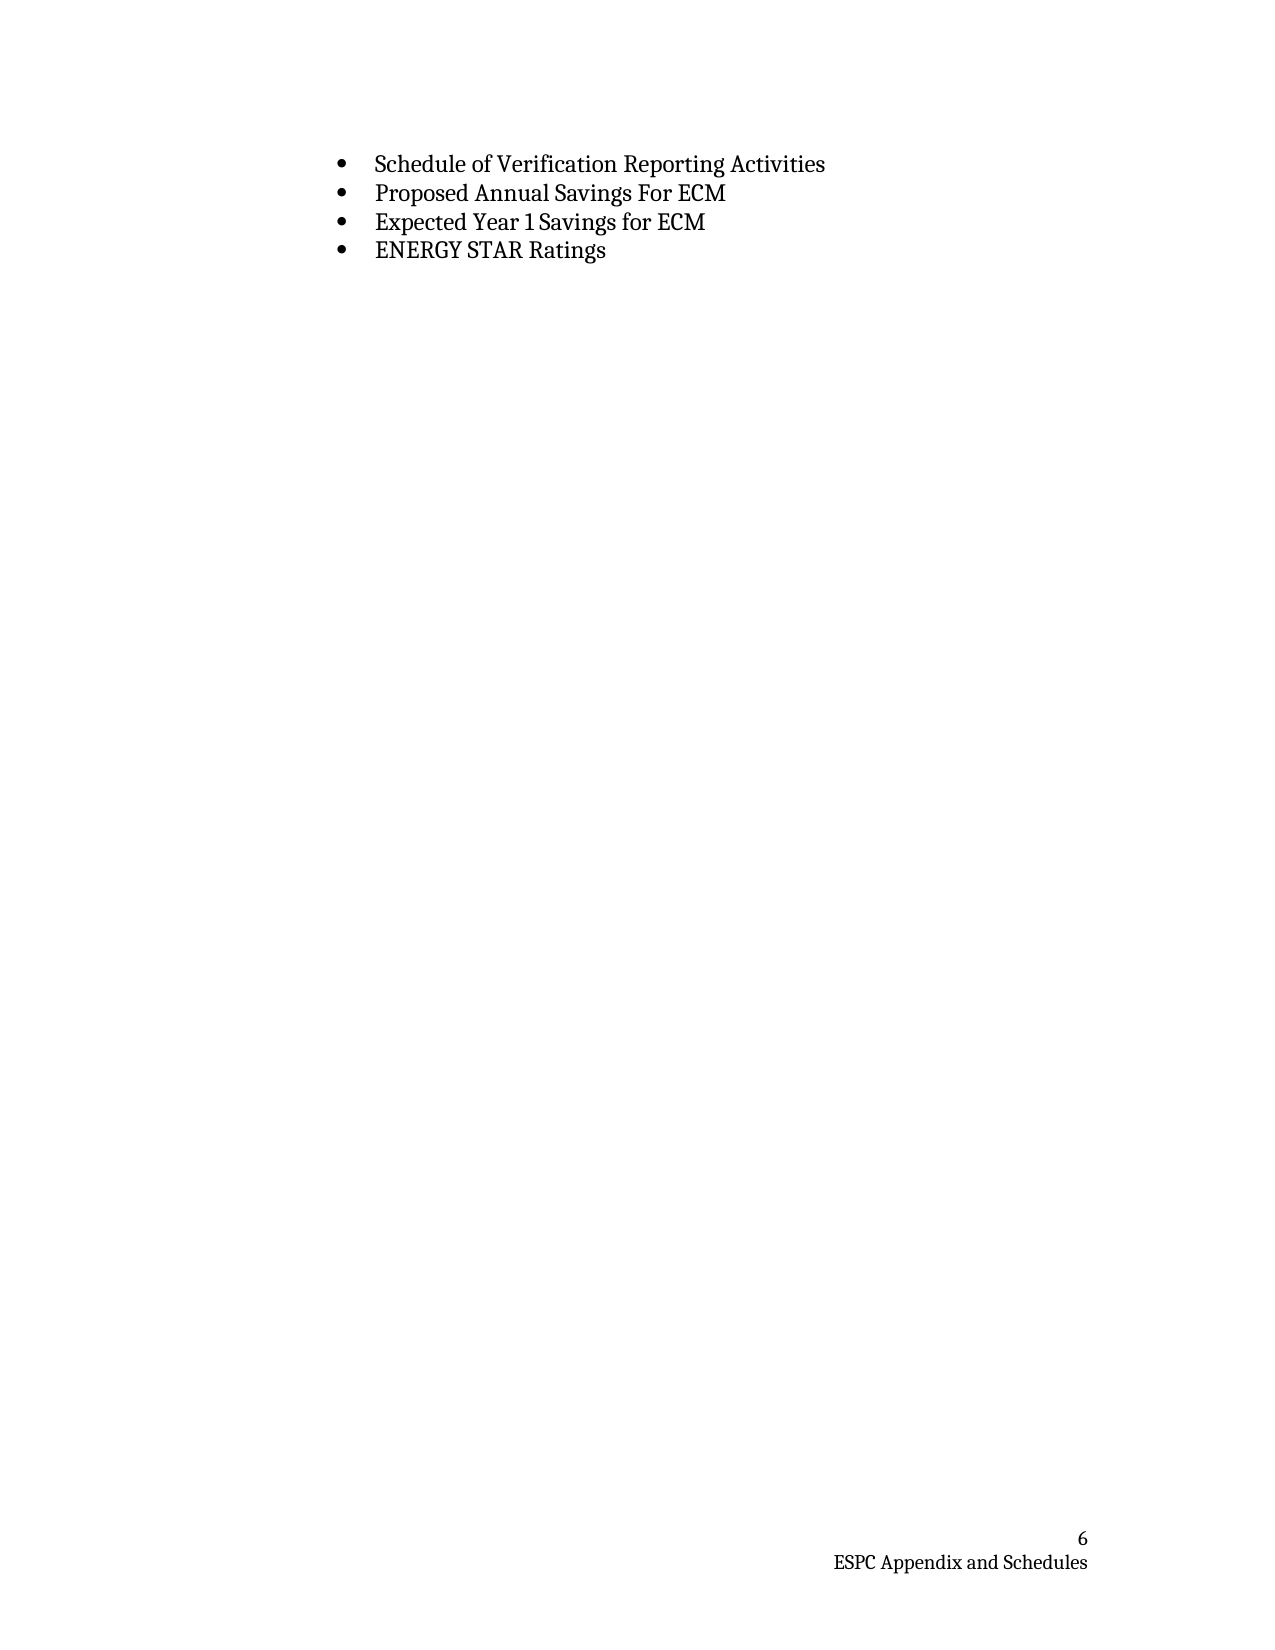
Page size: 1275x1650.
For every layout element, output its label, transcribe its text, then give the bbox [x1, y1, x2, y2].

list ENERGY STAR Ratings [337, 236, 1087, 265]
list Schedule of Verification Reporting Activities [337, 150, 1087, 179]
list Expected Year 1 Savings for ECM [337, 207, 1087, 236]
list Proposed Annual Savings For ECM [337, 179, 1087, 207]
